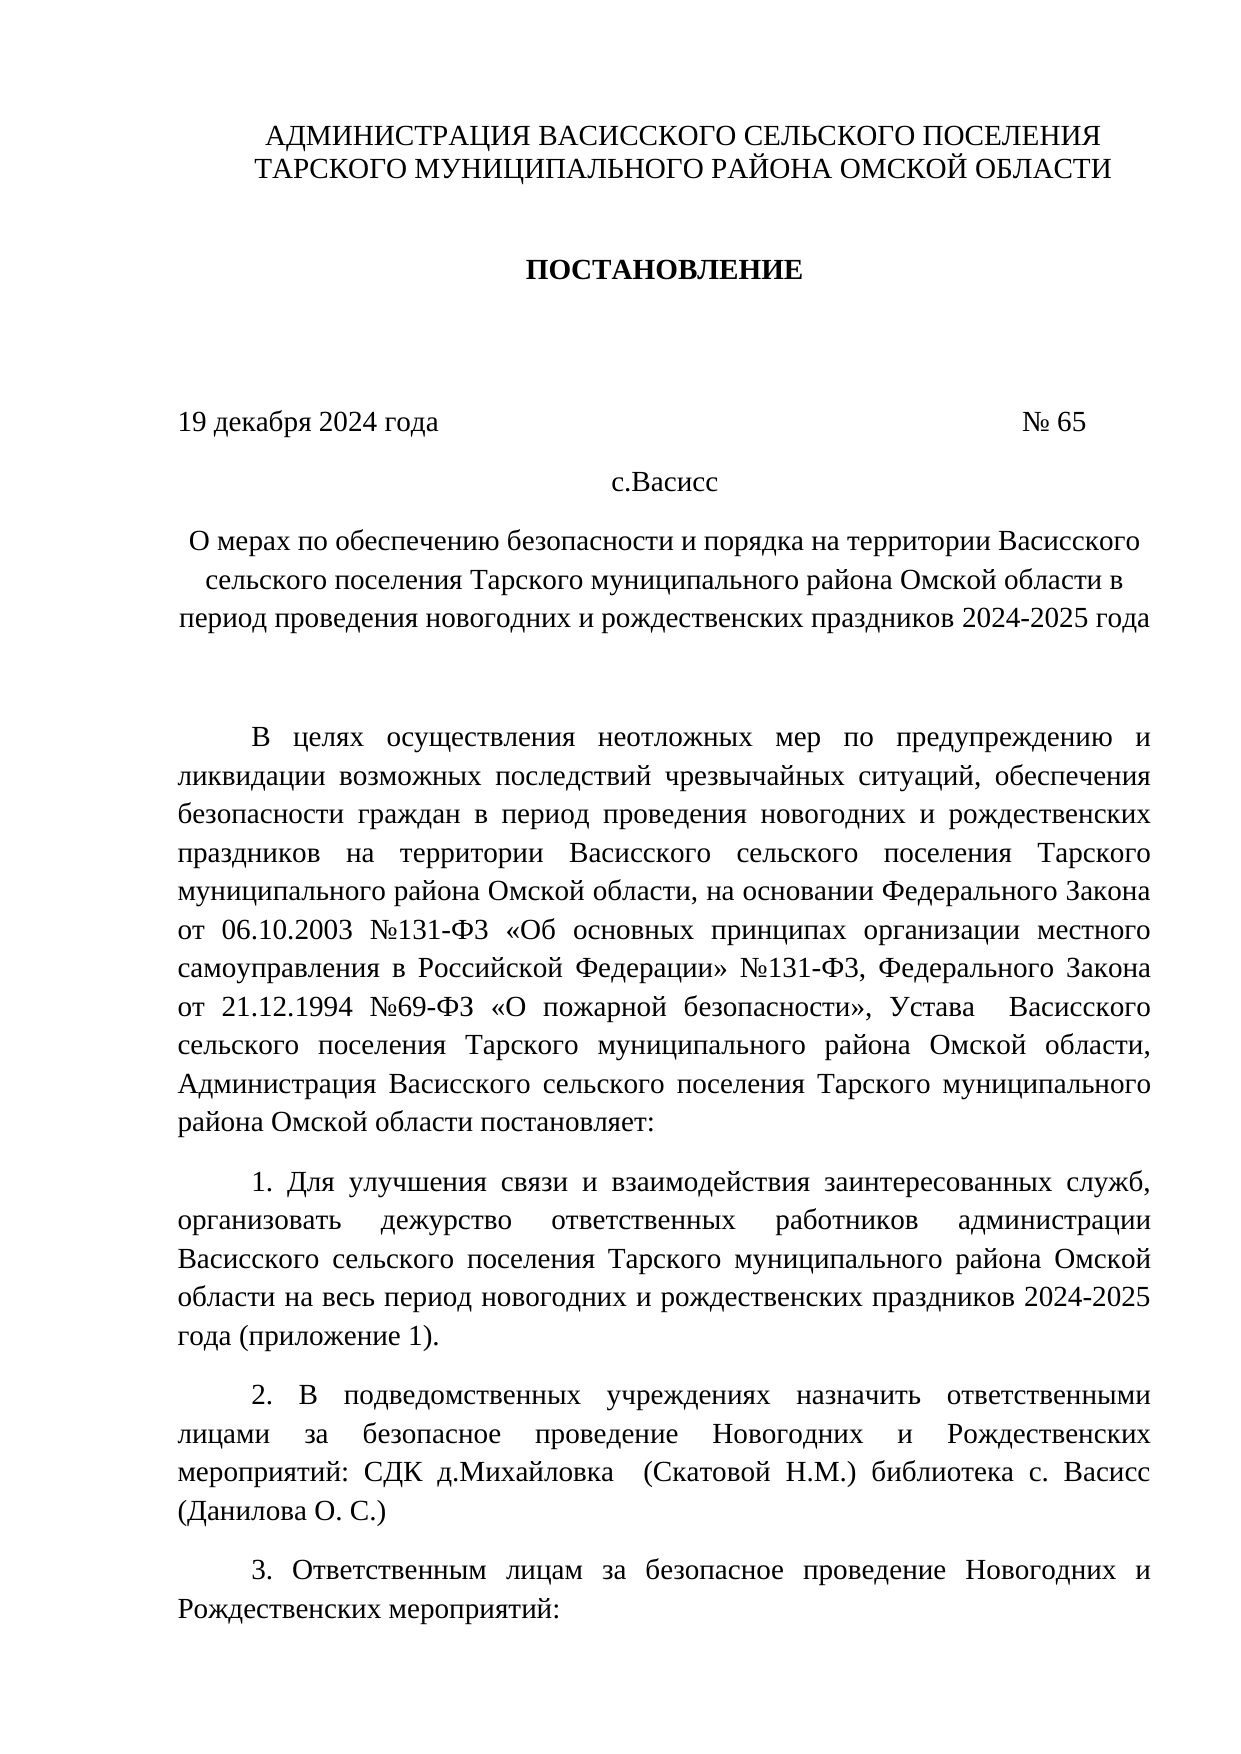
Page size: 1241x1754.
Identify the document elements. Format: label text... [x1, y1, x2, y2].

text АДМИНИСТРАЦИЯ ВАСИССКОГО СЕЛЬСКОГО ПОСЕЛЕНИЯ [215, 118, 1152, 152]
text ТАРСКОГО МУНИЦИПАЛЬНОГО РАЙОНА ОМСКОЙ ОБЛАСТИ [215, 152, 1152, 185]
text 19 декабря 2024 года № 65 [177, 404, 1152, 438]
text 1. Для улучшения связи и взаимодействия заинтересованных служб, организовать дежурство ответственных работников администрации Васисского сельского поселения Тарского муниципального района Омской области на весь период новогодних и рождественских праздников 2024-2025 года (приложение 1). [177, 1164, 1152, 1352]
text 2. В подведомственных учреждениях назначить ответственными лицами за безопасное проведение Новогодних и Рождественских мероприятий: СДК д.Михайловка (Скатовой Н.М.) библиотека с. Васисс (Данилова О. С.) [177, 1377, 1152, 1527]
text с.Васисс [177, 464, 1152, 497]
subtitle ПОСТАНОВЛЕНИЕ [177, 252, 1152, 286]
text 3. Ответственным лицам за безопасное проведение Новогодних и Рождественских мероприятий: [177, 1552, 1152, 1624]
text О мерах по обеспечению безопасности и порядка на территории Васисского сельского поселения Тарского муниципального района Омской области в период проведения новогодних и рождественских праздников 2024-2025 года [177, 523, 1152, 634]
text В целях осуществления неотложных мер по предупреждению и ликвидации возможных последствий чрезвычайных ситуаций, обеспечения безопасности граждан в период проведения новогодних и рождественских праздников на территории Васисского сельского поселения Тарского муниципального района Омской области, на основании Федерального Закона от 06.10.2003 №131-Ф3 «Об основных принципах организации местного самоуправления в Российской Федерации» №131-Ф3, Федерального Закона от 21.12.1994 №69-ФЗ «О пожарной безопасности», Устава Васисского сельского поселения Тарского муниципального района Омской области, Администрация Васисского сельского поселения Тарского муниципального района Омской области постановляет: [177, 719, 1152, 1138]
